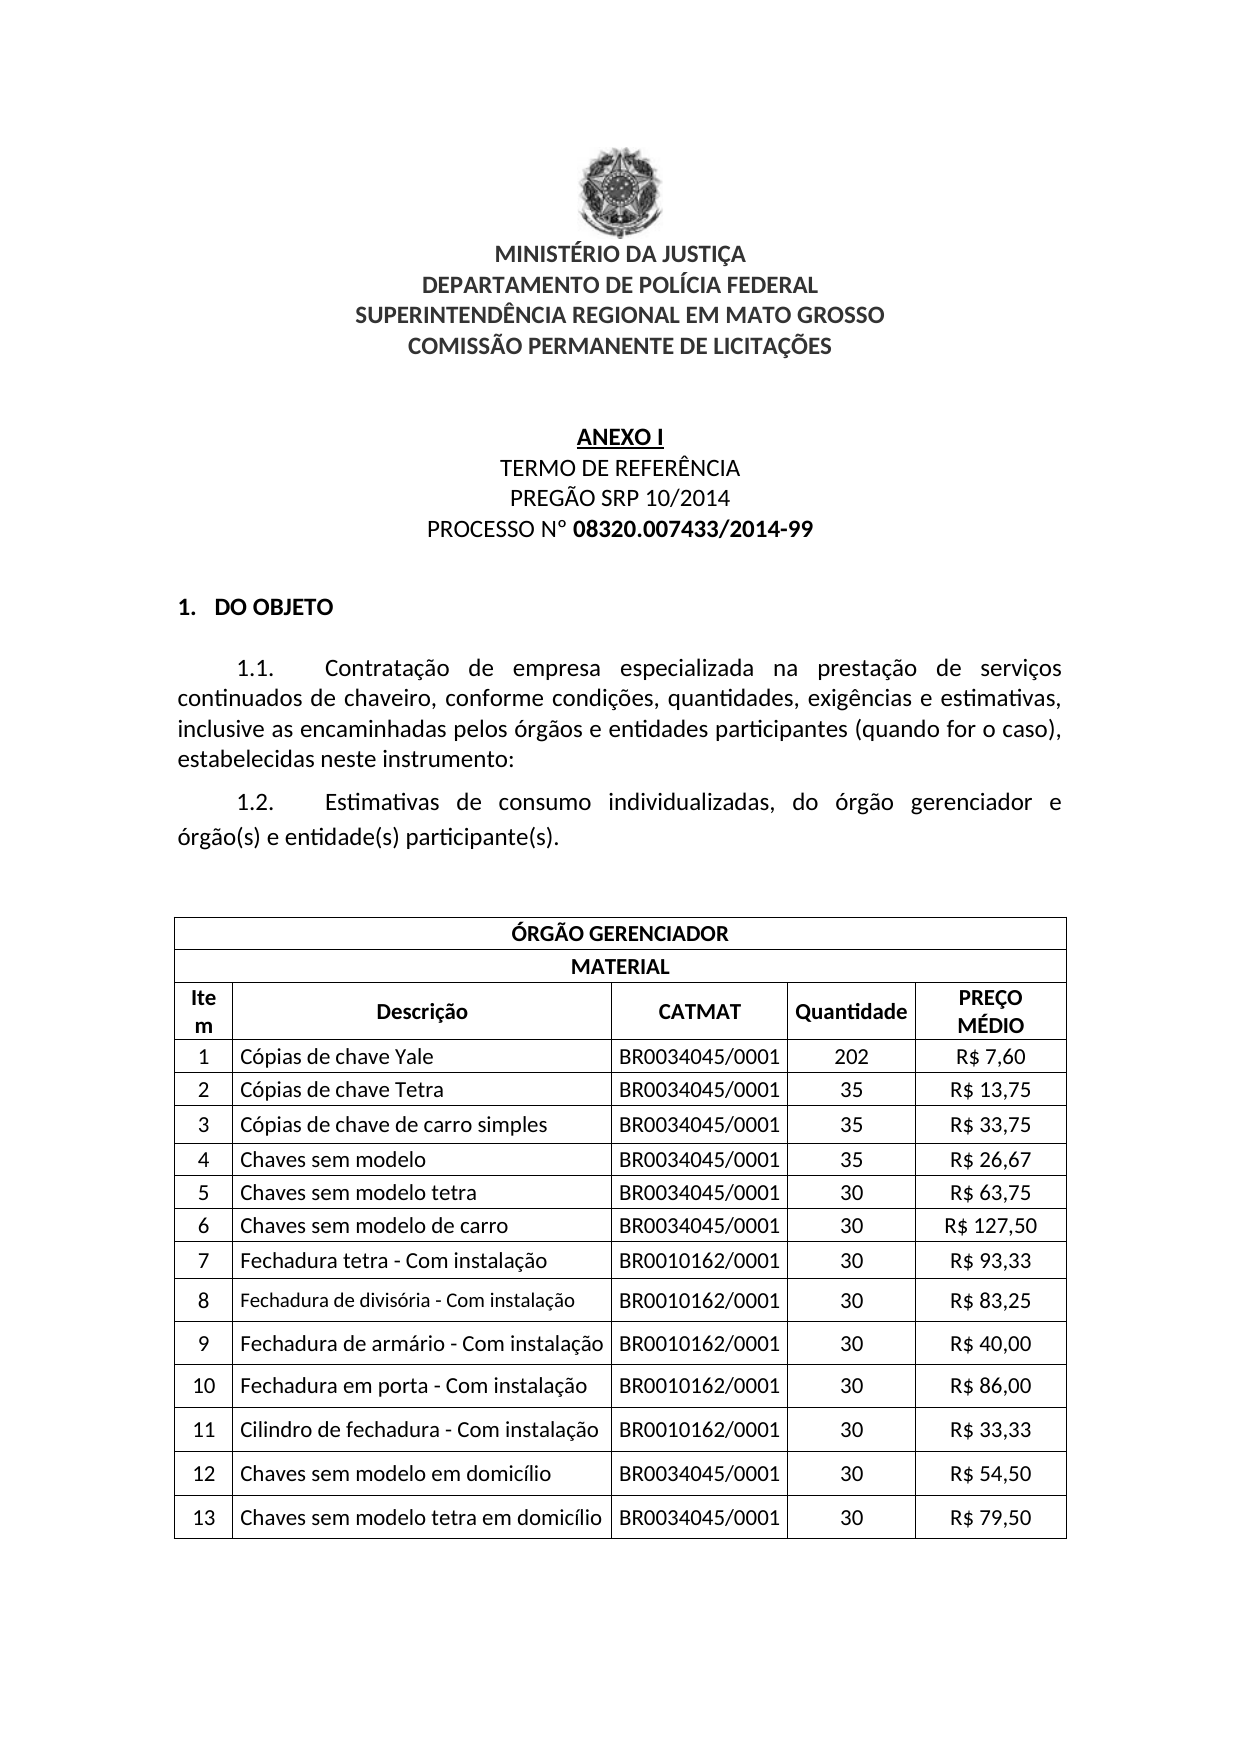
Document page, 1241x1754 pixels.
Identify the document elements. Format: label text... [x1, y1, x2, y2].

text PREGÃO SRP 10/2014 [177, 482, 1063, 513]
table_cell 9 [175, 1322, 232, 1364]
table_cell BR0010162/0001 [612, 1242, 787, 1278]
table_cell R$ 7,60 [916, 1040, 1066, 1072]
table_cell R$ 26,67 [916, 1144, 1066, 1175]
table_cell 1 [175, 1040, 232, 1072]
table_cell BR0034045/0001 [612, 1106, 787, 1143]
table_cell Cilindro de fechadura - Com instalação [233, 1408, 611, 1451]
list Estimativas de consumo individualizadas, do órgão gerenciador e órgão(s) e entidade(s) participante(s). [177, 787, 1063, 852]
text ANEXO I [177, 421, 1063, 452]
table_cell Chaves sem modelo tetra em domicílio [233, 1496, 611, 1538]
table_cell 4 [175, 1144, 232, 1175]
table_cell 2 [175, 1073, 232, 1105]
table_cell 35 [788, 1144, 915, 1175]
table_cell 35 [788, 1073, 915, 1105]
table_cell 30 [788, 1496, 915, 1538]
table_cell Cópias de chave de carro simples [233, 1106, 611, 1143]
table_cell 3 [175, 1106, 232, 1143]
table_cell R$ 86,00 [916, 1365, 1066, 1407]
table_header ÓRGÃO GERENCIADOR [175, 918, 1066, 949]
table_cell 30 [788, 1176, 915, 1208]
table_cell 5 [175, 1176, 232, 1208]
list DO OBJETO [177, 591, 1065, 621]
table_cell R$ 33,75 [916, 1106, 1066, 1143]
table_cell BR0034045/0001 [612, 1209, 787, 1241]
table_cell Fechadura tetra - Com instalação [233, 1242, 611, 1278]
table_cell Fechadura de armário - Com instalação [233, 1322, 611, 1364]
table_cell 30 [788, 1279, 915, 1321]
table_cell PREÇO MÉDIO [916, 983, 1066, 1039]
table_cell R$ 83,25 [916, 1279, 1066, 1321]
table_cell BR0034045/0001 [612, 1144, 787, 1175]
table_cell BR0010162/0001 [612, 1408, 787, 1451]
table_cell 35 [788, 1106, 915, 1143]
text PROCESSO Nº 08320.007433/2014-99 [177, 513, 1063, 543]
table_cell Fechadura em porta - Com instalação [233, 1365, 611, 1407]
table_cell Quantidade [788, 983, 915, 1039]
table_cell Item [175, 983, 232, 1039]
table_cell R$ 93,33 [916, 1242, 1066, 1278]
table_cell CATMAT [612, 983, 787, 1039]
table_cell 7 [175, 1242, 232, 1278]
table_cell BR0034045/0001 [612, 1452, 787, 1495]
table_cell BR0034045/0001 [612, 1496, 787, 1538]
table_cell 8 [175, 1279, 232, 1321]
table_cell 30 [788, 1242, 915, 1278]
table_cell 13 [175, 1496, 232, 1538]
table_cell BR0010162/0001 [612, 1279, 787, 1321]
table_cell MATERIAL [175, 950, 1066, 982]
table_cell BR0034045/0001 [612, 1176, 787, 1208]
table_cell R$ 13,75 [916, 1073, 1066, 1105]
list Contratação de empresa especializada na prestação de serviços continuados de chaveiro, conforme condições, quantidades, exigências e estimativas, inclusive as encaminhadas pelos órgãos e entidades participantes (quando for o caso), estabelecidas neste instrumento: [177, 652, 1063, 774]
table_cell 30 [788, 1452, 915, 1495]
table_cell 30 [788, 1365, 915, 1407]
table_cell Cópias de chave Yale [233, 1040, 611, 1072]
table_cell 10 [175, 1365, 232, 1407]
table_cell R$ 54,50 [916, 1452, 1066, 1495]
text SUPERINTENDÊNCIA REGIONAL EM MATO GROSSO [177, 299, 1063, 330]
picture [577, 147, 664, 239]
text MINISTÉRIO DA JUSTIÇA [177, 238, 1063, 269]
text COMISSÃO PERMANENTE DE LICITAÇÕES [177, 330, 1063, 360]
table_cell 12 [175, 1452, 232, 1495]
table_cell Chaves sem modelo de carro [233, 1209, 611, 1241]
table_cell R$ 79,50 [916, 1496, 1066, 1538]
table_cell 6 [175, 1209, 232, 1241]
table_cell BR0034045/0001 [612, 1040, 787, 1072]
table_cell BR0010162/0001 [612, 1322, 787, 1364]
table_cell 30 [788, 1209, 915, 1241]
table_cell Chaves sem modelo tetra [233, 1176, 611, 1208]
table_cell 30 [788, 1322, 915, 1364]
table_cell R$ 63,75 [916, 1176, 1066, 1208]
table_cell R$ 127,50 [916, 1209, 1066, 1241]
table_cell 30 [788, 1408, 915, 1451]
table_cell Chaves sem modelo em domicílio [233, 1452, 611, 1495]
table_cell Chaves sem modelo [233, 1144, 611, 1175]
table_cell R$ 33,33 [916, 1408, 1066, 1451]
table_cell BR0034045/0001 [612, 1073, 787, 1105]
text TERMO DE REFERÊNCIA [177, 452, 1063, 482]
table_cell Fechadura de divisória - Com instalação [233, 1279, 611, 1321]
table_cell 11 [175, 1408, 232, 1451]
text DEPARTAMENTO DE POLÍCIA FEDERAL [177, 269, 1063, 299]
table_cell R$ 40,00 [916, 1322, 1066, 1364]
table_cell Descrição [233, 983, 611, 1039]
table_cell BR0010162/0001 [612, 1365, 787, 1407]
table_cell Cópias de chave Tetra [233, 1073, 611, 1105]
table_cell 202 [788, 1040, 915, 1072]
